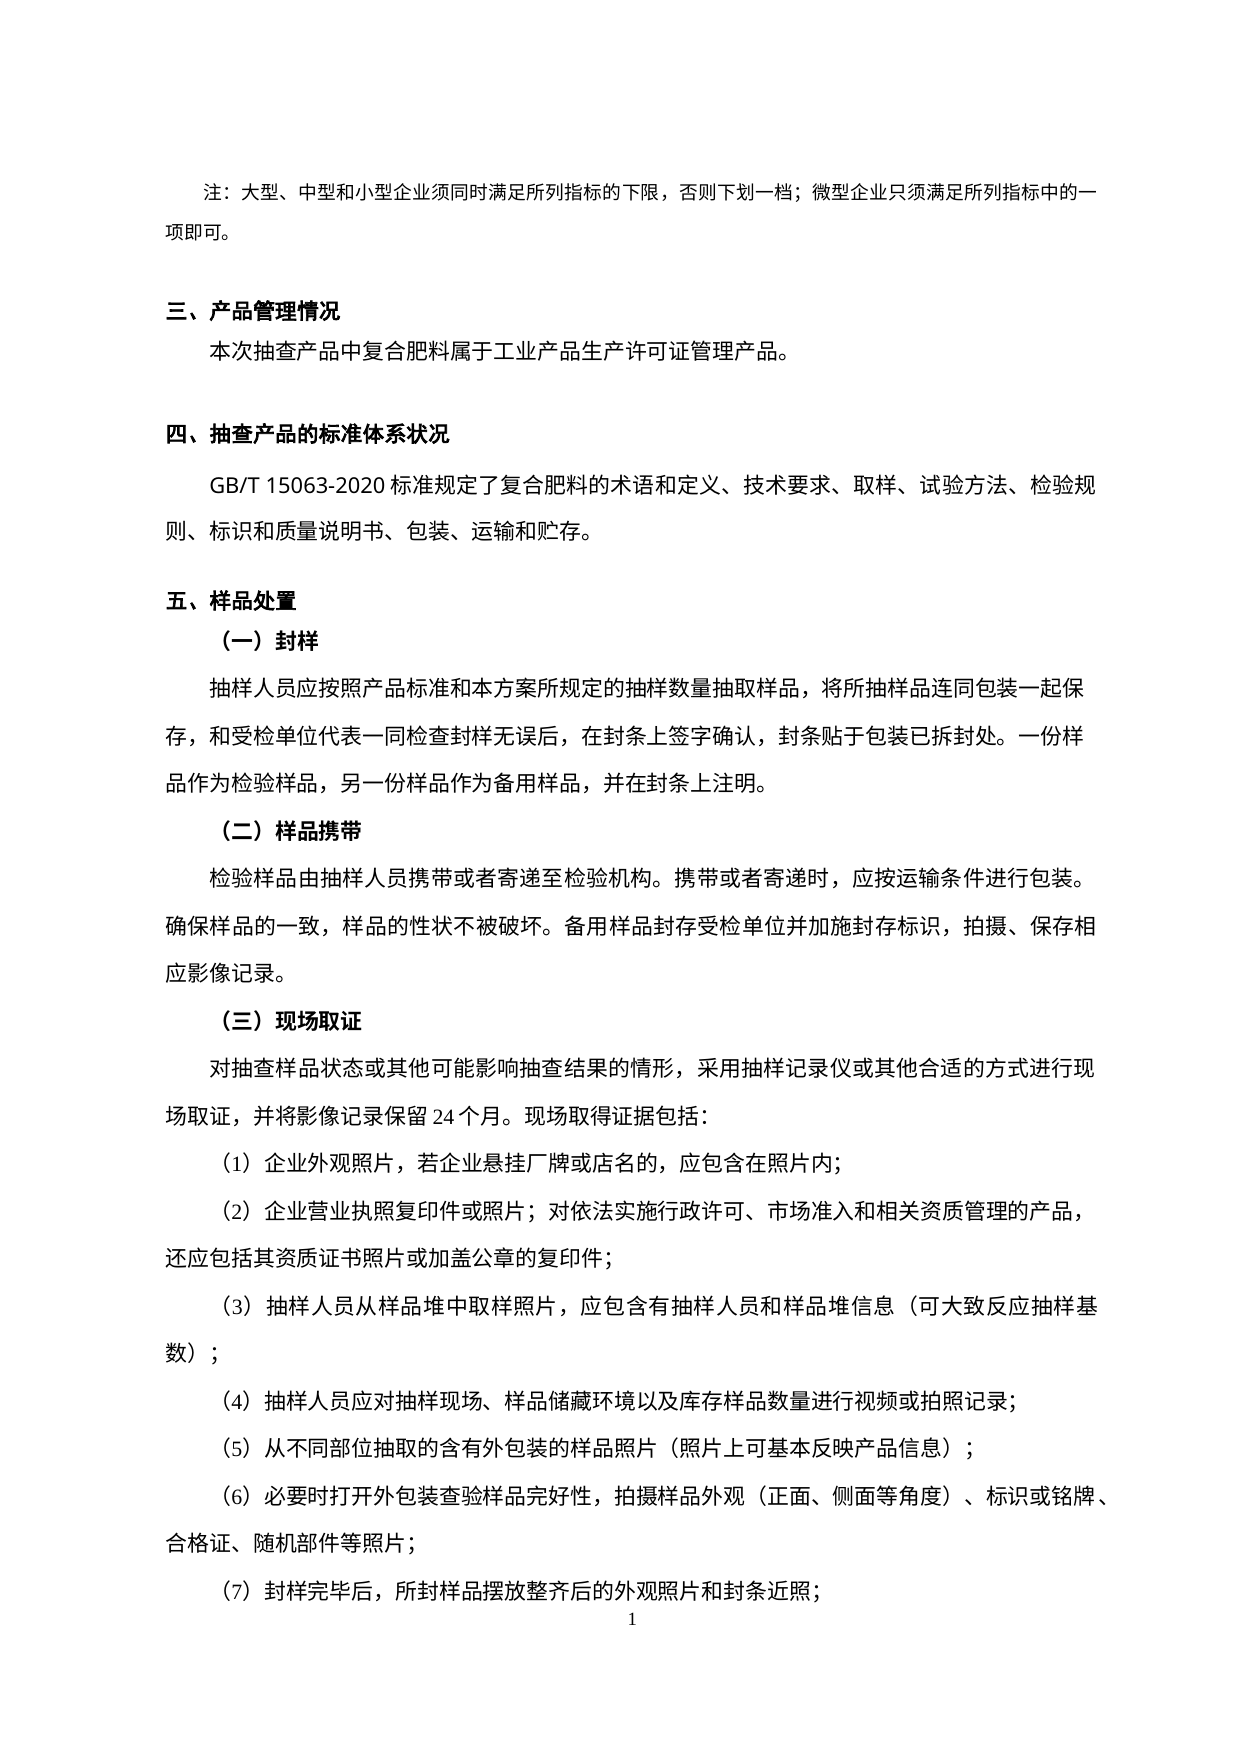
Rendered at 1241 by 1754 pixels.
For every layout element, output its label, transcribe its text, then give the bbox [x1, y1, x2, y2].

text （一）封样 [165, 624, 1098, 656]
text （3）抽样人员从样品堆中取样照片，应包含有抽样人员和样品堆信息（可大致反应抽样基数）； [165, 1289, 1098, 1368]
text （三）现场取证 [165, 1004, 1098, 1036]
text 本次抽查产品中复合肥料属于工业产品生产许可证管理产品。 [165, 334, 1098, 366]
text （7）封样完毕后，所封样品摆放整齐后的外观照片和封条近照； [165, 1574, 1098, 1606]
text （二）样品携带 [165, 814, 1098, 846]
text 三、产品管理情况 [165, 297, 1098, 322]
text 检验样品由抽样人员携带或者寄递至检验机构。携带或者寄递时，应按运输条件进行包装。确保样品的一致，样品的性状不被破坏。备用样品封存受检单位并加施封存标识，拍摄、保存相应影像记录。 [165, 861, 1098, 988]
text （2）企业营业执照复印件或照片；对依法实施行政许可、市场准入和相关资质管理的产品，还应包括其资质证书照片或加盖公章的复印件； [165, 1194, 1098, 1273]
text 对抽查样品状态或其他可能影响抽查结果的情形，采用抽样记录仪或其他合适的方式进行现场取证，并将影像记录保留24个月。现场取得证据包括： [165, 1051, 1098, 1131]
text 四、抽查产品的标准体系状况 [165, 419, 1098, 444]
text （5）从不同部位抽取的含有外包装的样品照片（照片上可基本反映产品信息）； [165, 1431, 1098, 1463]
text 抽样人员应按照产品标准和本方案所规定的抽样数量抽取样品，将所抽样品连同包装一起保存，和受检单位代表一同检查封样无误后，在封条上签字确认，封条贴于包装已拆封处。一份样品作为检验样品，另一份样品作为备用样品，并在封条上注明。 [165, 671, 1098, 798]
text GB/T 15063-2020标准规定了复合肥料的术语和定义、技术要求、取样、试验方法、检验规则、标识和质量说明书、包装、运输和贮存。 [165, 457, 1098, 548]
text 注：大型、中型和小型企业须同时满足所列指标的下限，否则下划一档；微型企业只须满足所列指标中的一项即可。 [165, 177, 1098, 245]
text （1）企业外观照片，若企业悬挂厂牌或店名的，应包含在照片内； [165, 1146, 1098, 1178]
text 五、样品处置 [165, 586, 1098, 611]
text （6）必要时打开外包装查验样品完好性，拍摄样品外观（正面、侧面等角度）、标识或铭牌、合格证、随机部件等照片； [165, 1479, 1098, 1558]
text （4）抽样人员应对抽样现场、样品储藏环境以及库存样品数量进行视频或拍照记录； [165, 1384, 1098, 1416]
